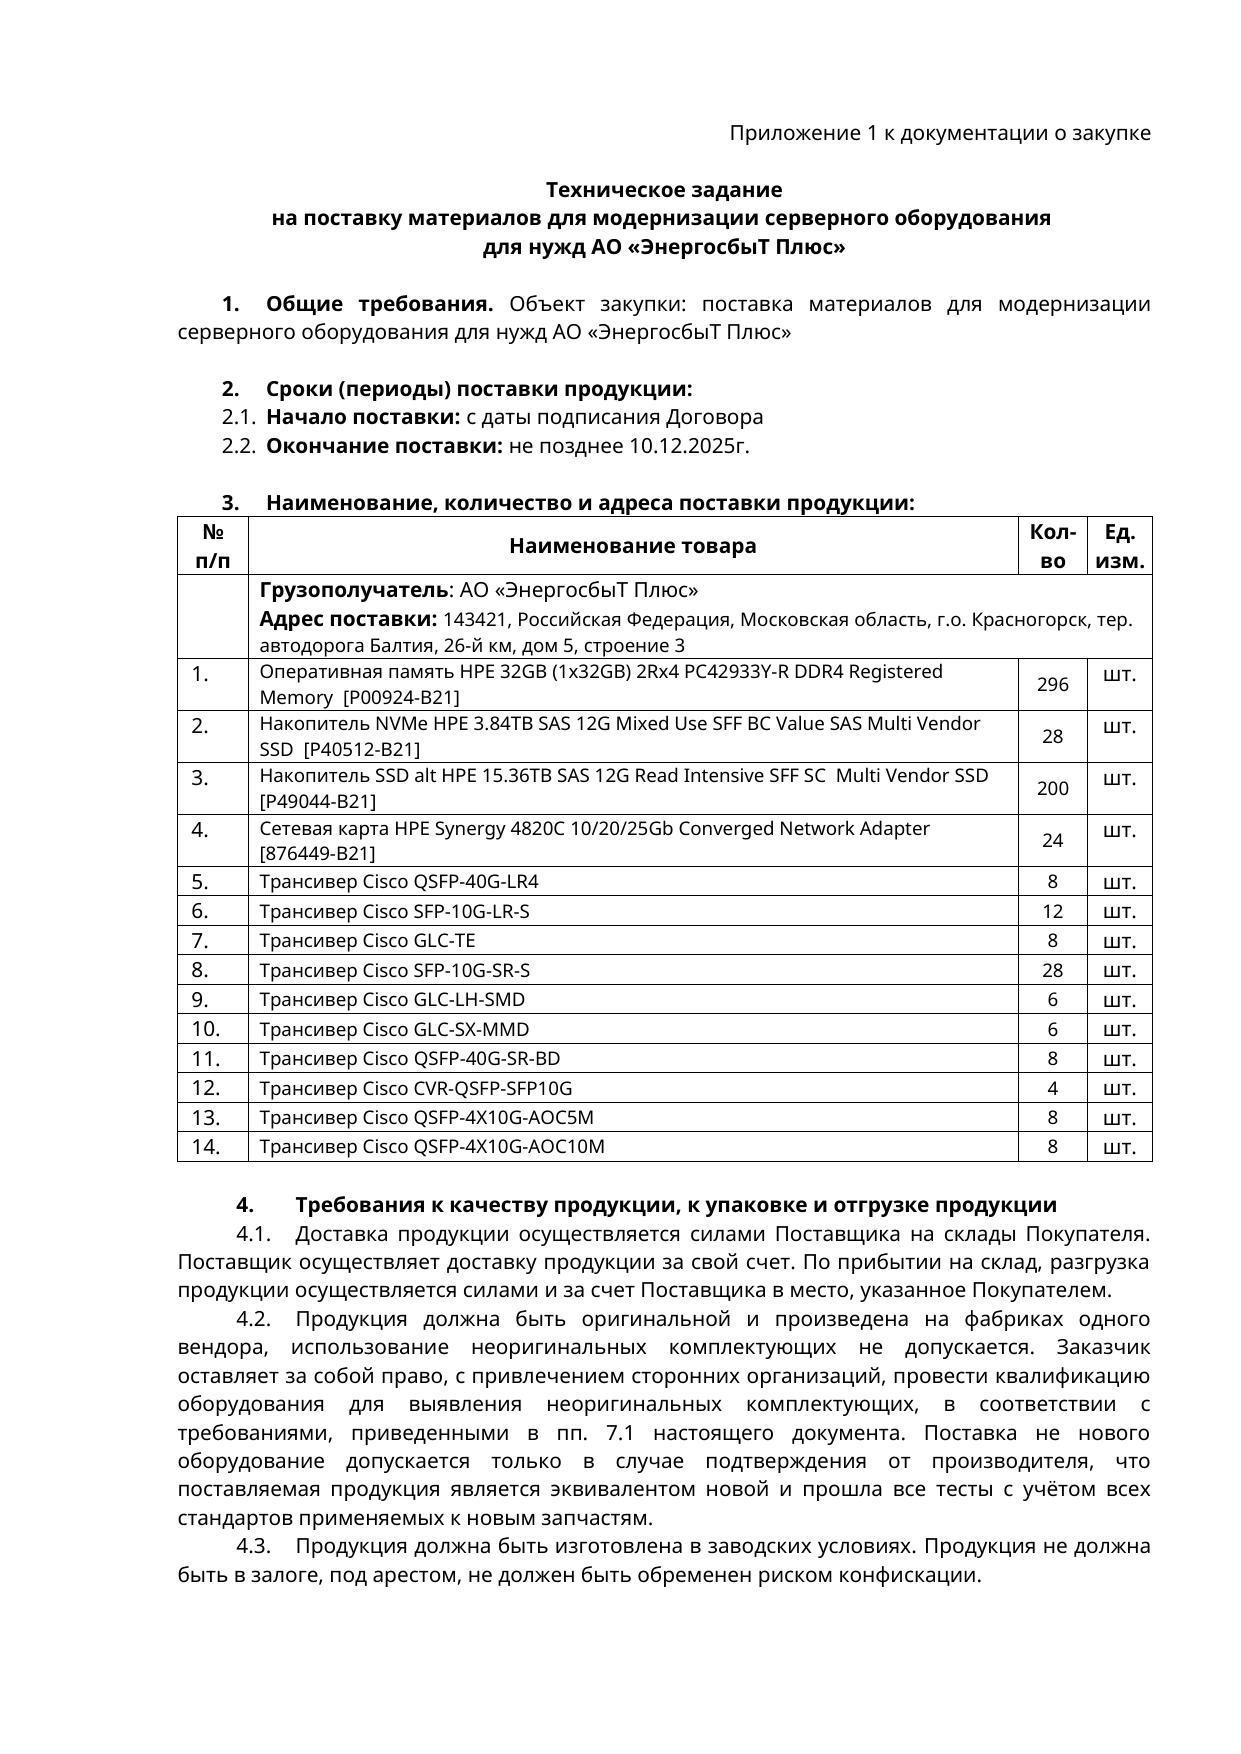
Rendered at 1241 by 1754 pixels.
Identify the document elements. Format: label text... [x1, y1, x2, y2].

table_cell 28 [1019, 955, 1087, 984]
table_cell 4 [1019, 1073, 1087, 1102]
table_cell 4. [178, 815, 248, 866]
table_cell 11. [178, 1044, 248, 1072]
table_cell 8 [1019, 926, 1087, 954]
table_cell шт. [1088, 1014, 1152, 1043]
table_cell Накопитель SSD alt HPE 15.36TB SAS 12G Read Intensive SFF SC Multi Vendor SSD [P49044-B21] [249, 763, 1018, 814]
list Наименование, количество и адреса поставки продукции: [177, 488, 1152, 516]
table_cell шт. [1088, 1044, 1152, 1072]
table_cell Накопитель NVMe HPE 3.84TB SAS 12G Mixed Use SFF BC Value SAS Multi Vendor SSD [P40512-B21] [249, 711, 1018, 762]
table_cell 8 [1019, 1132, 1087, 1161]
table_cell шт. [1088, 985, 1152, 1013]
table_cell 8 [1019, 867, 1087, 895]
list Общие требования. Объект закупки: поставка материалов для модернизации серверного оборудования для нужд АО «ЭнергосбыТ Плюс» [177, 289, 1152, 346]
table_cell Трансивер Сisco CVR-QSFP-SFP10G [249, 1073, 1018, 1102]
table_cell Трансивер Cisco SFP-10G-SR-S [249, 955, 1018, 984]
table_cell 13. [178, 1103, 248, 1131]
table_header Наименование товара [249, 517, 1018, 574]
table_cell 5. [178, 867, 248, 895]
table_cell 28 [1019, 711, 1087, 762]
table_cell шт. [1088, 926, 1152, 954]
table_cell Трансивер Cisco SFP-10G-LR-S [249, 896, 1018, 925]
table_cell Сетевая карта HPE Synergy 4820C 10/20/25Gb Converged Network Adapter [876449-B21] [249, 815, 1018, 866]
text на поставку материалов для модернизации серверного оборудования для нужд АО «ЭнергосбыТ Плюс» [177, 203, 1152, 260]
table_cell 9. [178, 985, 248, 1013]
table_cell Оперативная память HPE 32GB (1x32GB) 2Rx4 PC42933Y-R DDR4 Registered Memory [P00924-B21] [249, 659, 1018, 710]
list Доставка продукции осуществляется силами Поставщика на склады Покупателя. Поставщик осуществляет доставку продукции за свой счет. По прибытии на склад, разгрузка продукции осуществляется силами и за счет Поставщика в место, указанное Покупателем. [177, 1219, 1152, 1304]
table_cell шт. [1088, 1132, 1152, 1161]
table_cell 6 [1019, 985, 1087, 1013]
table_header № п/п [178, 517, 248, 574]
table_cell шт. [1088, 896, 1152, 925]
table_cell 7. [178, 926, 248, 954]
list Продукция должна быть изготовлена в заводских условиях. Продукция не должна быть в залоге, под арестом, не должен быть обременен риском конфискации. [177, 1531, 1152, 1588]
table_header Кол-во [1019, 517, 1087, 574]
table_cell Трансивер Cisco QSFP-40G-SR-BD [249, 1044, 1018, 1072]
table_cell 3. [178, 763, 248, 814]
table_cell Грузополучатель: АО «ЭнергосбыТ Плюс» Адрес поставки: 143421, Российская Федерация, Московская область, г.о. Красногорск, тер. автодорога Балтия, 26-й км, дом 5, строение 3 [249, 575, 1152, 658]
table_cell шт. [1088, 659, 1152, 710]
table_cell Трансивер Cisco QSFP-4X10G-AOC10M [249, 1132, 1018, 1161]
table_cell Трансивер Cisco GLC-SX-MMD [249, 1014, 1018, 1043]
table_cell 12. [178, 1073, 248, 1102]
text Техническое задание [177, 175, 1152, 203]
list Сроки (периоды) поставки продукции: [177, 374, 1152, 402]
table_cell 14. [178, 1132, 248, 1161]
table_cell 296 [1019, 659, 1087, 710]
table_cell 8. [178, 955, 248, 984]
table_cell 10. [178, 1014, 248, 1043]
table_cell 8 [1019, 1103, 1087, 1131]
table_cell шт. [1088, 763, 1152, 814]
table_cell 12 [1019, 896, 1087, 925]
table_header Ед. изм. [1088, 517, 1152, 574]
table_cell 6 [1019, 1014, 1087, 1043]
list Требования к качеству продукции, к упаковке и отгрузке продукции [177, 1190, 1152, 1219]
table_cell шт. [1088, 1103, 1152, 1131]
table_cell шт. [1088, 955, 1152, 984]
table_cell 6. [178, 896, 248, 925]
list Продукция должна быть оригинальной и произведена на фабриках одного вендора, использование неоригинальных комплектующих не допускается. Заказчик оставляет за собой право, с привлечением сторонних организаций, провести квалификацию оборудования для выявления неоригинальных комплектующих, в соответствии с требованиями, приведенными в пп. 7.1 настоящего документа. Поставка не нового оборудование допускается только в случае подтверждения от производителя, что поставляемая продукция является эквивалентом новой и прошла все тесты с учётом всех стандартов применяемых к новым запчастям. [177, 1304, 1152, 1531]
table_cell шт. [1088, 815, 1152, 866]
table_cell 1. [178, 659, 248, 710]
list Окончание поставки: не позднее 10.12.2025г. [177, 431, 1152, 459]
table_cell 24 [1019, 815, 1087, 866]
table_cell 200 [1019, 763, 1087, 814]
table_cell шт. [1088, 867, 1152, 895]
table_cell Трансивер Cisco QSFP-4X10G-AOC5M [249, 1103, 1018, 1131]
table_cell Трансивер Cisco GLC-TE [249, 926, 1018, 954]
table_cell шт. [1088, 711, 1152, 762]
list Начало поставки: с даты подписания Договора [177, 402, 1152, 431]
table_cell шт. [1088, 1073, 1152, 1102]
table_cell Трансивер Cisco GLC-LH-SMD [249, 985, 1018, 1013]
table_cell [178, 575, 248, 658]
table_cell 2. [178, 711, 248, 762]
table_cell Трансивер Cisco QSFP-40G-LR4 [249, 867, 1018, 895]
text Приложение 1 к документации о закупке [177, 118, 1152, 147]
table_cell 8 [1019, 1044, 1087, 1072]
